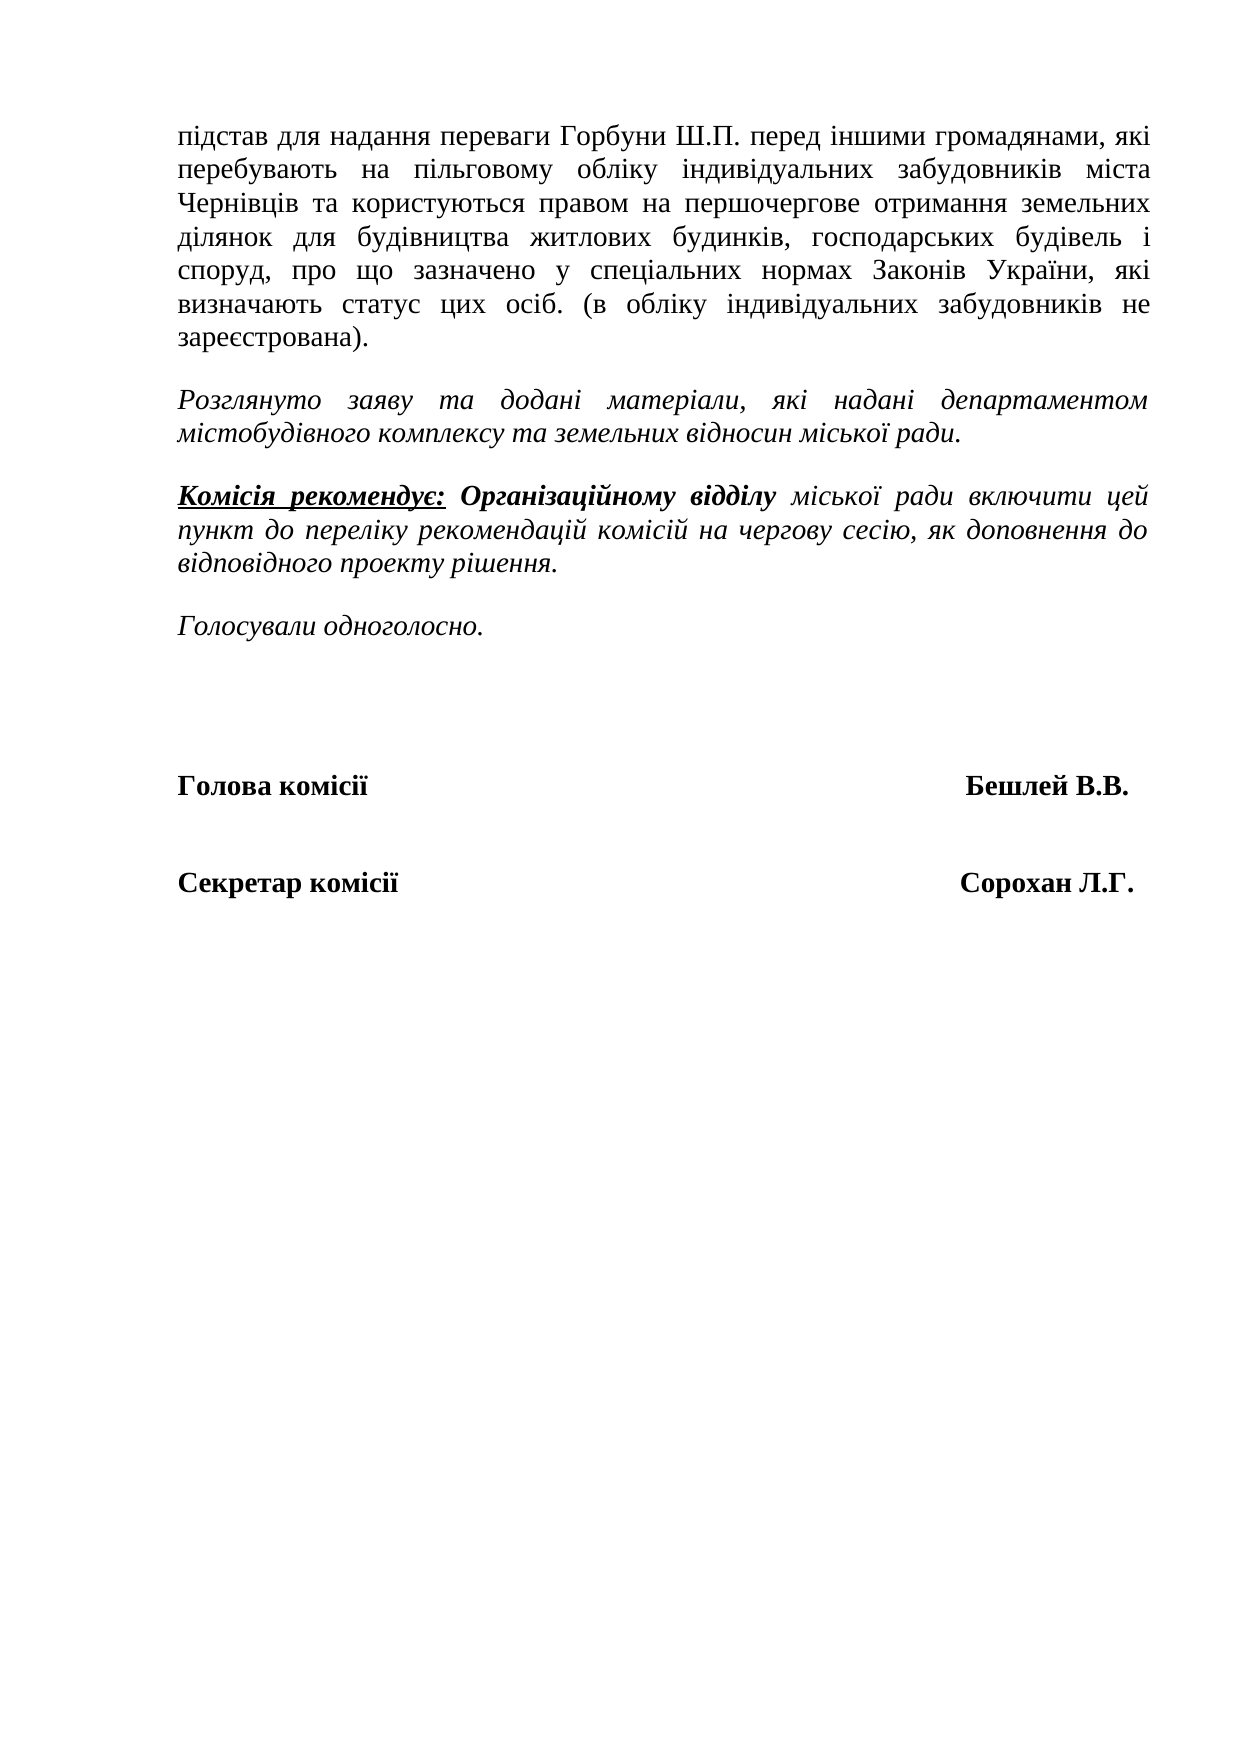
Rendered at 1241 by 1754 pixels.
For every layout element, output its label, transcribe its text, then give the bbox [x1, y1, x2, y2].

text Голосували одноголосно. [177, 608, 1152, 642]
text Комісія рекомендує: Організаційному відділу міської ради включити цей пункт до переліку рекомендацій комісій на чергову сесію, як доповнення до відповідного проекту рішення. [177, 478, 1152, 579]
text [177, 118, 1152, 353]
text Розглянуто заяву та додані матеріали, які надані департаментом містобудівного комплексу та земельних відносин міської ради. [177, 382, 1152, 449]
text Голова комісії Бешлей В.В. [177, 768, 1152, 802]
text Секретар комісії Сорохан Л.Г. [177, 831, 1152, 898]
